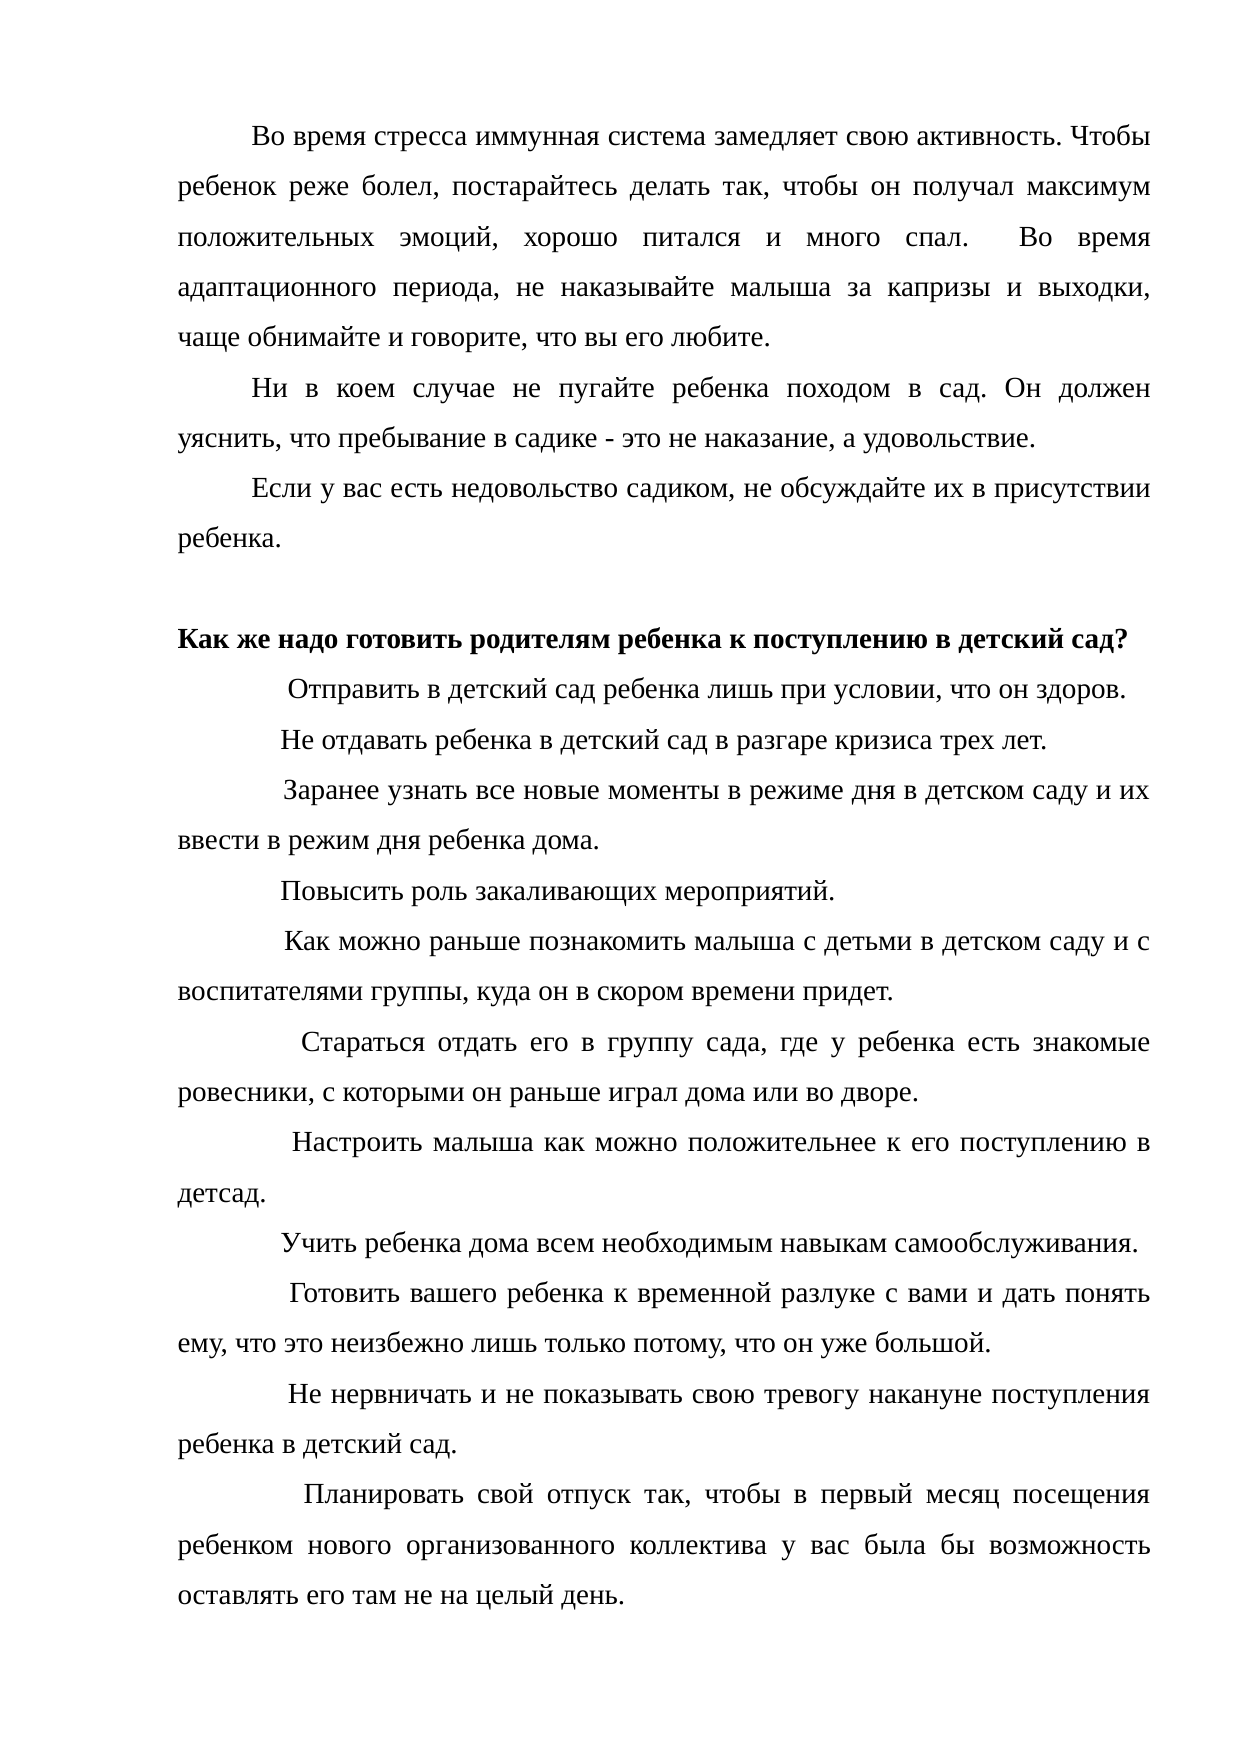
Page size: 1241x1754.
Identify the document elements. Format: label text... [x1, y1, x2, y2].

text Готовить вашего ребенка к временной разлуке с вами и дать понять ему, что это неизбежно лишь только потому, что он уже большой. [177, 1275, 1152, 1359]
text Во время стресса иммунная система замедляет свою активность. Чтобы ребенок реже болел, постарайтесь делать так, чтобы он получал максимум положительных эмоций, хорошо питался и много спал. Во время адаптационного периода, не наказывайте малыша за капризы и выходки, чаще обнимайте и говорите, что вы его любите. [177, 118, 1152, 353]
text Стараться отдать его в группу сада, где у ребенка есть знакомые ровесники, с которыми он раньше играл дома или во дворе. [177, 1024, 1152, 1108]
text Планировать свой отпуск так, чтобы в первый месяц посещения ребенком нового организованного коллектива у вас была бы возможность оставлять его там не на целый день. [177, 1477, 1152, 1611]
text Как можно раньше познакомить малыша с детьми в детском саду и с воспитателями группы, куда он в скором времени придет. [177, 923, 1152, 1007]
text Не отдавать ребенка в детский сад в разгаре кризиса трех лет. [177, 722, 1152, 755]
text Как же надо готовить родителям ребенка к поступлению в детский сад? [177, 621, 1152, 655]
text Отправить в детский сад ребенка лишь при условии, что он здоров. [177, 672, 1152, 705]
text Не нервничать и не показывать свою тревогу накануне поступления ребенка в детский сад. [177, 1376, 1152, 1460]
text Учить ребенка дома всем необходимым навыкам самообслуживания. [177, 1225, 1152, 1258]
text Если у вас есть недовольство садиком, не обсуждайте их в присутствии ребенка. [177, 470, 1152, 554]
text Заранее узнать все новые моменты в режиме дня в детском саду и их ввести в режим дня ребенка дома. [177, 772, 1152, 856]
text Настроить малыша как можно положительнее к его поступлению в детсад. [177, 1124, 1152, 1208]
text Повысить роль закаливающих мероприятий. [177, 873, 1152, 906]
text Ни в коем случае не пугайте ребенка походом в сад. Он должен уяснить, что пребывание в садике - это не наказание, а удовольствие. [177, 370, 1152, 453]
